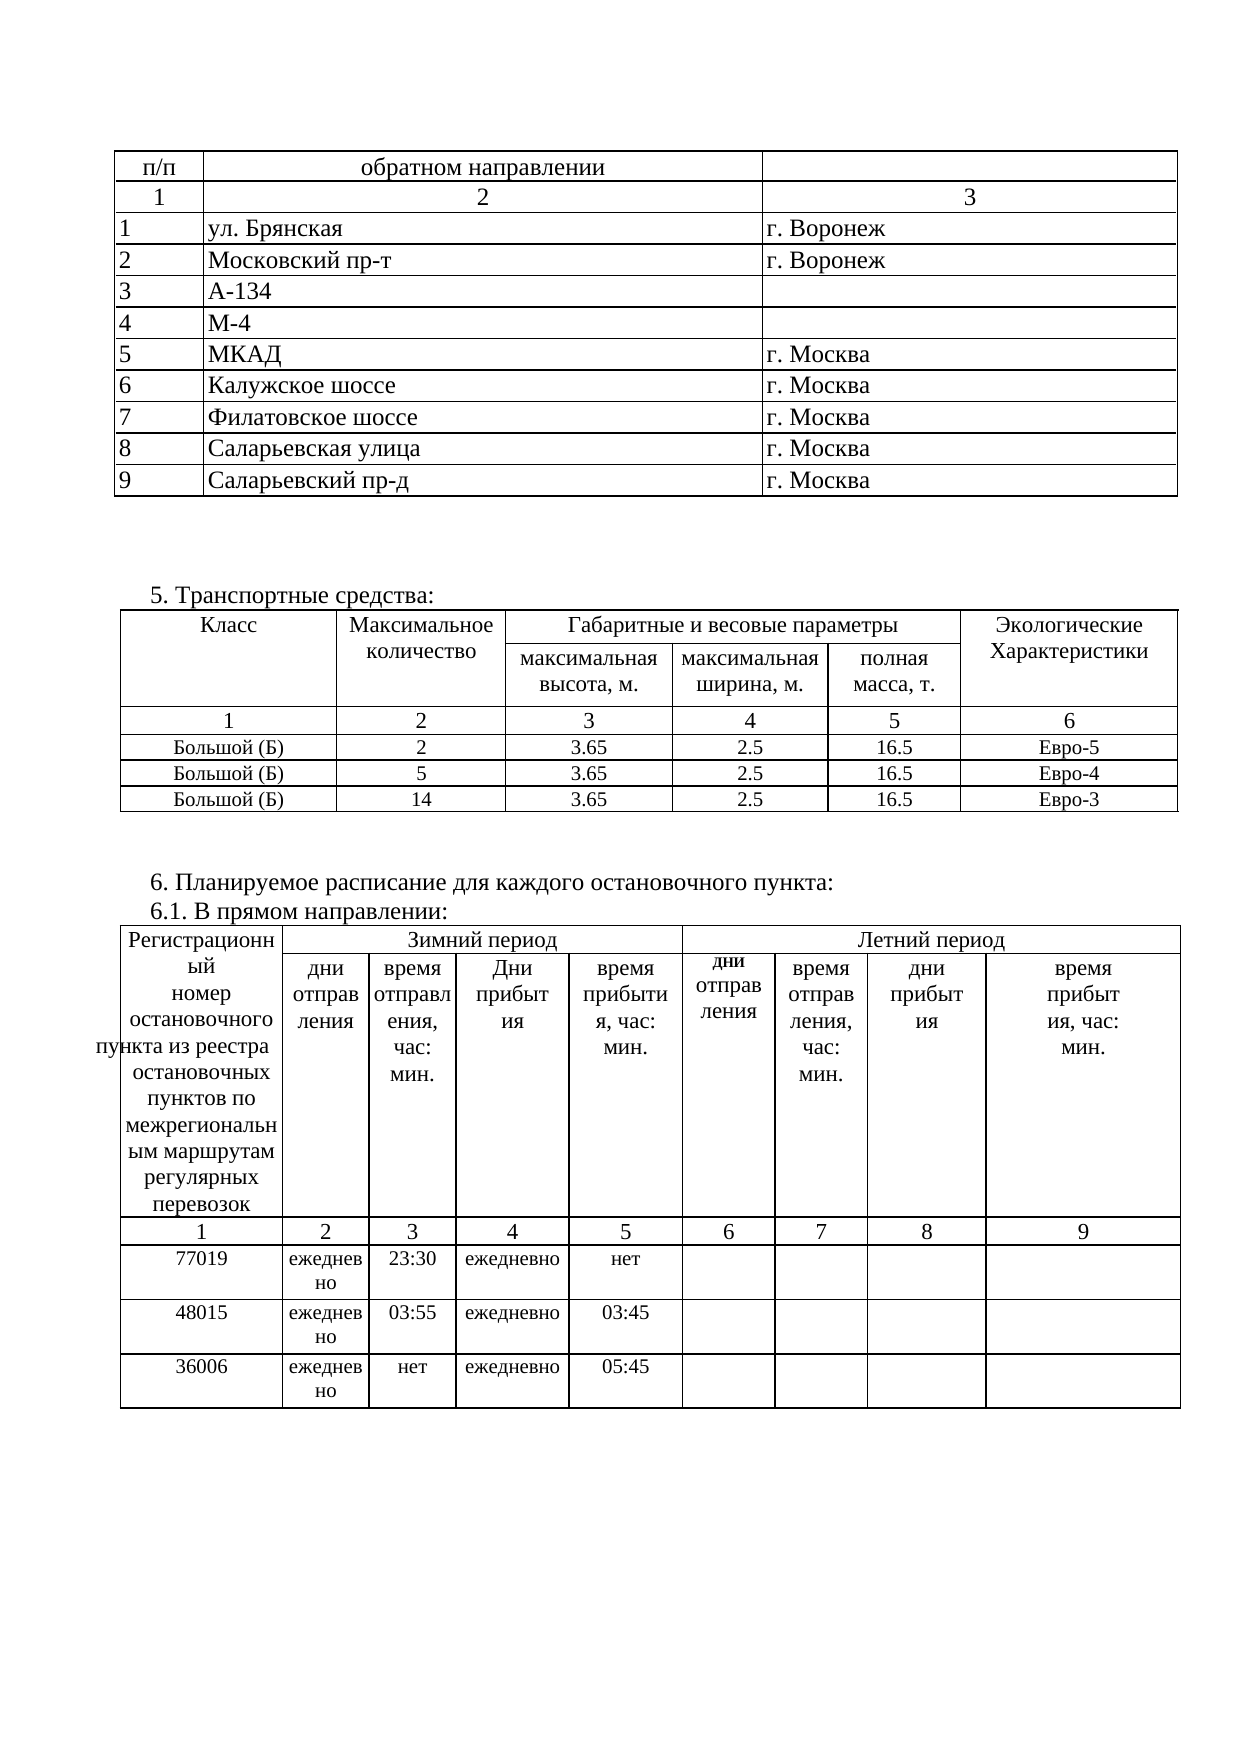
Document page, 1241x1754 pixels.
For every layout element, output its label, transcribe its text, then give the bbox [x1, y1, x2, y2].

table_cell [987, 1300, 1180, 1353]
table_cell г. Москва [763, 464, 1177, 495]
table_cell полная масса, т. [829, 644, 960, 706]
table_cell Большой (Б) [121, 761, 336, 785]
table_cell г. Воронеж [763, 212, 1177, 243]
table_cell 2 [337, 707, 505, 734]
table_cell 5 [115, 339, 203, 369]
table_cell Филатовское шоссе [204, 402, 762, 432]
table_cell [776, 1355, 867, 1407]
table_cell 5 [337, 761, 505, 785]
table_cell 03:55 [370, 1300, 455, 1353]
table_cell г. Москва [763, 401, 1177, 432]
table_cell [683, 1246, 774, 1298]
table_header Летний период [683, 926, 1180, 953]
table_cell ежедневно [283, 1246, 368, 1298]
text 5. Транспортные средства: [150, 580, 1090, 609]
table_cell Калужское шоссе [204, 371, 762, 401]
table_cell 2 [115, 244, 203, 275]
table_cell нет [370, 1355, 455, 1407]
table_cell 1 [115, 213, 203, 243]
table_cell 2.5 [673, 735, 827, 759]
table_cell [987, 1246, 1180, 1298]
table_cell 36006 [121, 1355, 282, 1407]
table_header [204, 152, 762, 180]
table_cell 5 [570, 1218, 682, 1244]
table_cell ул. Брянская [204, 213, 762, 243]
table_header Регистрационный номер остановочного пункта из реестра остановочных пунктов по межрегиональным маршрутам регулярных перевозок [121, 926, 282, 1216]
table_cell 3 [370, 1218, 455, 1244]
table_cell ежедневно [457, 1246, 568, 1298]
table_cell 3 [506, 707, 672, 734]
table_cell Московский пр-т [204, 245, 762, 275]
table_cell 8 [868, 1218, 985, 1244]
table_cell 1 [115, 181, 203, 212]
table_cell 2 [337, 735, 505, 759]
table_cell 2.5 [673, 787, 827, 811]
table_header Максимальное количество [337, 611, 505, 706]
table_cell 16.5 [829, 761, 960, 785]
table_cell дни прибыт ия [868, 954, 985, 1216]
table_cell 14 [337, 787, 505, 811]
table_cell ДНИ отправ ления [683, 954, 774, 1216]
table_cell 3 [115, 276, 203, 306]
table_header Экологические Характеристики [961, 611, 1177, 706]
table_cell Евро-4 [961, 761, 1177, 785]
table_cell [763, 306, 1177, 338]
table_cell Дни прибыт ия [457, 954, 568, 1216]
table_cell 3.65 [506, 761, 672, 785]
table_cell 6 [683, 1218, 774, 1244]
table_header Класс [121, 611, 336, 706]
table_cell время прибыти я, час: мин. [570, 954, 682, 1216]
table_cell 4 [457, 1218, 568, 1244]
table_header N п/п [115, 152, 203, 180]
table_cell А-134 [204, 276, 762, 306]
table_cell 3 [763, 180, 1177, 212]
table_cell 5 [829, 707, 960, 734]
table_cell время отправл ения, час: мин. [370, 954, 455, 1216]
table_cell 7 [115, 402, 203, 432]
table_cell 2.5 [673, 761, 827, 785]
table_header Зимний период [283, 926, 682, 953]
table_cell 9 [987, 1218, 1180, 1244]
table_cell [776, 1300, 867, 1353]
table_cell Большой (Б) [121, 735, 336, 759]
table_cell [868, 1355, 985, 1407]
table_cell 2 [204, 182, 762, 212]
text 6.1. В прямом направлении: [150, 896, 1090, 925]
table_cell 4 [673, 707, 827, 734]
table_header Габаритные и весовые параметры [506, 611, 960, 642]
table_cell МКАД [204, 339, 762, 369]
table_cell ежедневно [457, 1355, 568, 1407]
table_cell [868, 1246, 985, 1298]
table_cell [868, 1300, 985, 1353]
table_cell ежедневно [457, 1300, 568, 1353]
table_cell 4 [115, 307, 203, 338]
table_cell [776, 1246, 867, 1298]
table_cell 1 [121, 707, 336, 734]
table_cell Саларьевский пр-д [204, 465, 762, 495]
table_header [763, 152, 1177, 180]
table_cell Саларьевская улица [204, 434, 762, 463]
text 6. Планируемое расписание для каждого остановочного пункта: [150, 867, 1090, 896]
table_cell 3.65 [506, 735, 672, 759]
table_cell [683, 1300, 774, 1353]
table_cell Евро-3 [961, 787, 1177, 811]
table_cell Евро-5 [961, 735, 1177, 759]
table_cell 16.5 [829, 787, 960, 811]
table_cell ежедневно [283, 1300, 368, 1353]
table_cell 3.65 [506, 787, 672, 811]
table_cell г. Москва [763, 369, 1177, 401]
table_cell 7 [776, 1218, 867, 1244]
table_cell г. Москва [763, 432, 1177, 463]
table_cell 6 [115, 370, 203, 401]
table_cell М-4 [204, 308, 762, 338]
table_cell 16.5 [829, 735, 960, 759]
table_cell 03:45 [570, 1300, 682, 1353]
table_cell г. Москва [763, 338, 1177, 369]
table_cell максимальная ширина, м. [673, 644, 827, 706]
table_cell 9 [115, 465, 203, 495]
table_cell г. Воронеж [763, 243, 1177, 275]
table_cell 2 [283, 1218, 368, 1244]
table_cell 05:45 [570, 1355, 682, 1407]
table_cell 77019 [121, 1246, 282, 1298]
table_cell Большой (Б) [121, 787, 336, 811]
table_cell нет [570, 1246, 682, 1298]
table_cell максимальная высота, м. [506, 644, 672, 706]
table_cell 48015 [121, 1300, 282, 1353]
table_cell [987, 1355, 1180, 1407]
table_cell время отправ ления, час: мин. [776, 954, 867, 1216]
table_cell 6 [961, 707, 1177, 734]
table_cell 1 [121, 1218, 282, 1244]
table_cell [763, 275, 1177, 306]
table_cell [683, 1355, 774, 1407]
table_cell 8 [115, 433, 203, 463]
table_cell ежедневно [283, 1355, 368, 1407]
table_cell время прибыт ия, час: мин. [987, 954, 1180, 1216]
table_cell дни отправ ления [283, 954, 368, 1216]
table_cell 23:30 [370, 1246, 455, 1298]
